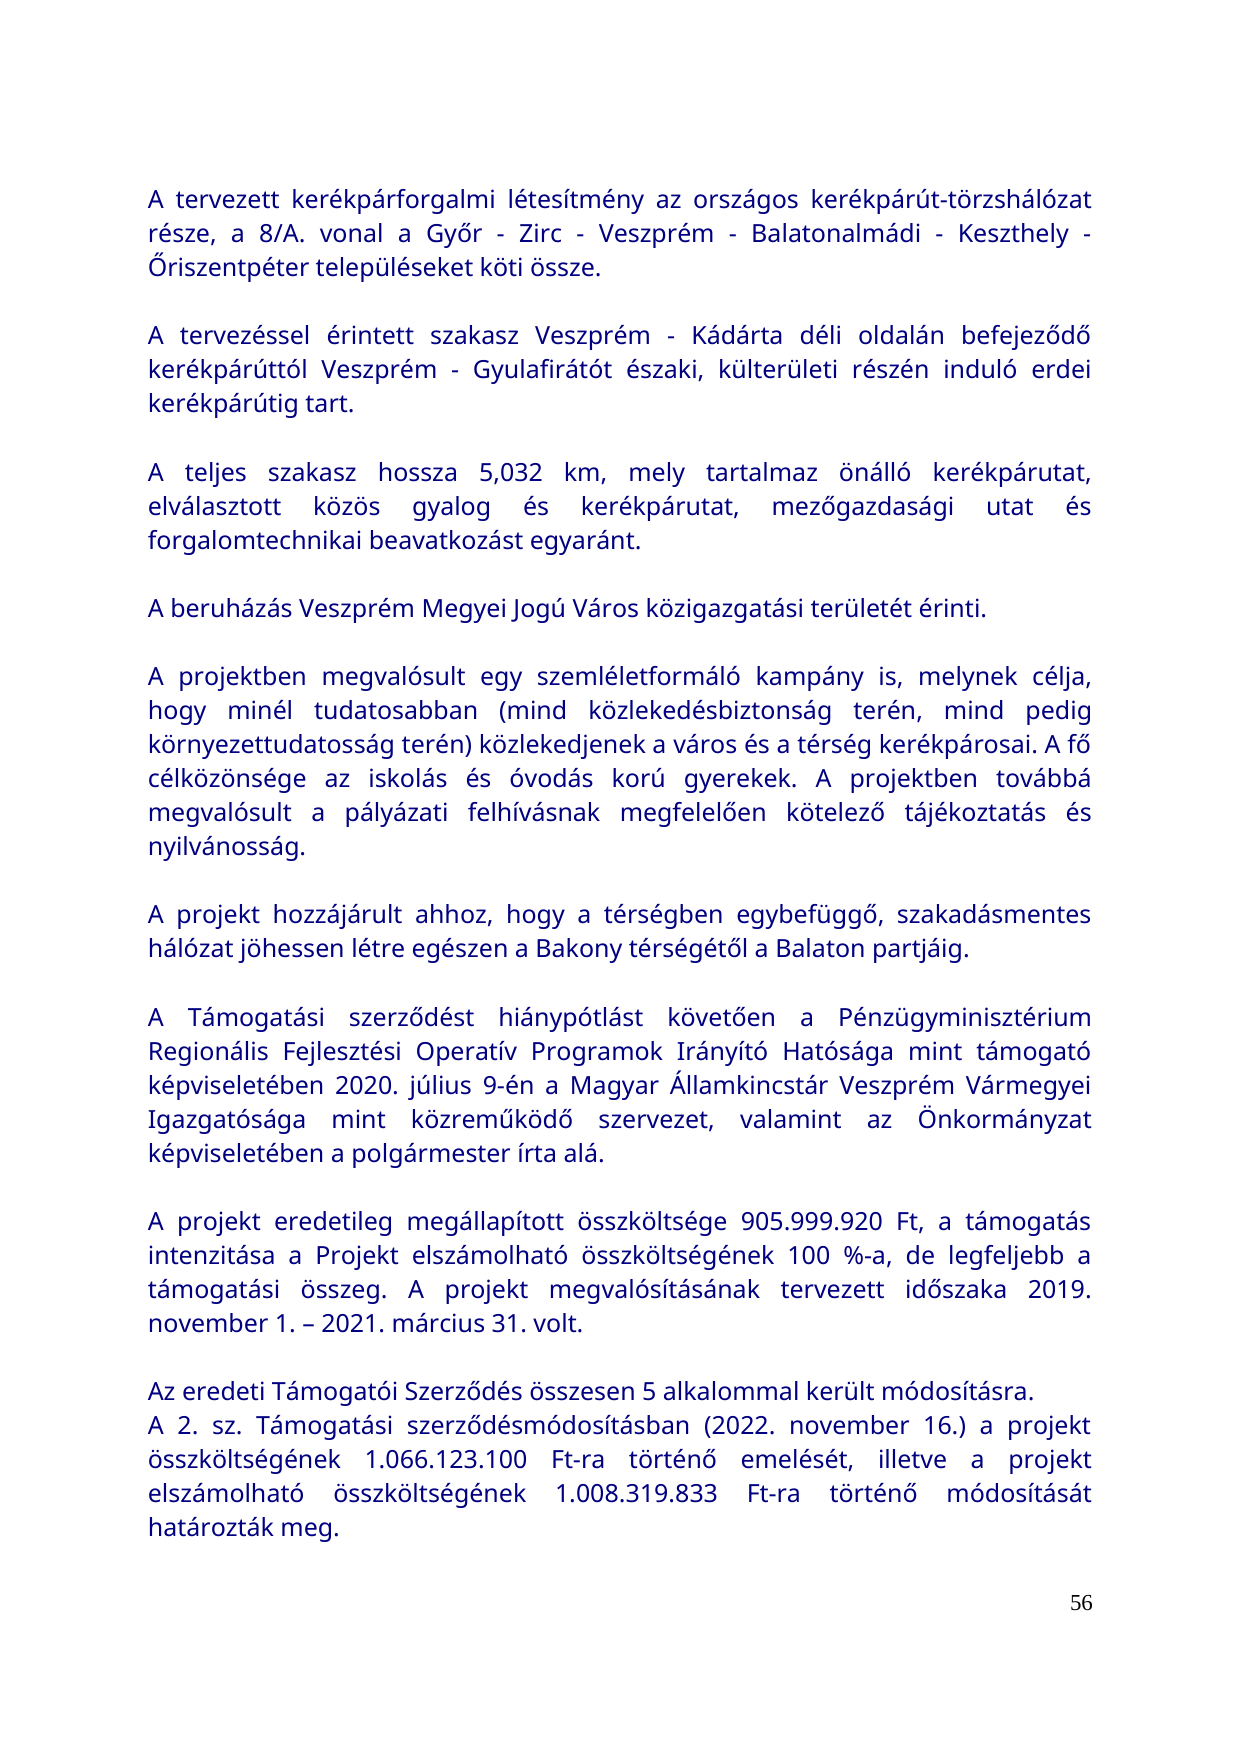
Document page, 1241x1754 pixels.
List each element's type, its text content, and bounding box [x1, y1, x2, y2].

text A projekt hozzájárult ahhoz, hogy a térségben egybefüggő, szakadásmentes hálózat jöhessen létre egészen a Bakony térségétől a Balaton partjáig. [148, 897, 1093, 965]
text A tervezett kerékpárforgalmi létesítmény az országos kerékpárút-törzshálózat része, a 8/A. vonal a Győr - Zirc - Veszprém - Balatonalmádi - Keszthely - Őriszentpéter településeket köti össze. [148, 182, 1093, 284]
text A projektben megvalósult egy szemléletformáló kampány is, melynek célja, hogy minél tudatosabban (mind közlekedésbiztonság terén, mind pedig környezettudatosság terén) közlekedjenek a város és a térség kerékpárosai. A fő célközönsége az iskolás és óvodás korú gyerekek. A projektben továbbá megvalósult a pályázati felhívásnak megfelelően kötelező tájékoztatás és nyilvánosság. [148, 658, 1093, 863]
text A projekt eredetileg megállapított összköltsége 905.999.920 Ft, a támogatás intenzitása a Projekt elszámolható összköltségének 100 %-a, de legfeljebb a támogatási összeg. A projekt megvalósításának tervezett időszaka 2019. november 1. – 2021. március 31. volt. [148, 1203, 1093, 1340]
text Az eredeti Támogatói Szerződés összesen 5 alkalommal került módosításra. [148, 1374, 1093, 1408]
text A teljes szakasz hossza 5,032 km, mely tartalmaz önálló kerékpárutat, elválasztott közös gyalog és kerékpárutat, mezőgazdasági utat és forgalomtechnikai beavatkozást egyaránt. [148, 454, 1093, 556]
text A 2. sz. Támogatási szerződésmódosításban (2022. november 16.) a projekt összköltségének 1.066.123.100 Ft-ra történő emelését, illetve a projekt elszámolható összköltségének 1.008.319.833 Ft-ra történő módosítását határozták meg. [148, 1408, 1093, 1544]
text A Támogatási szerződést hiánypótlást követően a Pénzügyminisztérium Regionális Fejlesztési Operatív Programok Irányító Hatósága mint támogató képviseletében 2020. július 9-én a Magyar Államkincstár Veszprém Vármegyei Igazgatósága mint közreműködő szervezet, valamint az Önkormányzat képviseletében a polgármester írta alá. [148, 999, 1093, 1169]
text A tervezéssel érintett szakasz Veszprém - Kádárta déli oldalán befejeződő kerékpárúttól Veszprém - Gyulafirátót északi, külterületi részén induló erdei kerékpárútig tart. [148, 318, 1093, 420]
text A beruházás Veszprém Megyei Jogú Város közigazgatási területét érinti. [148, 590, 1093, 624]
